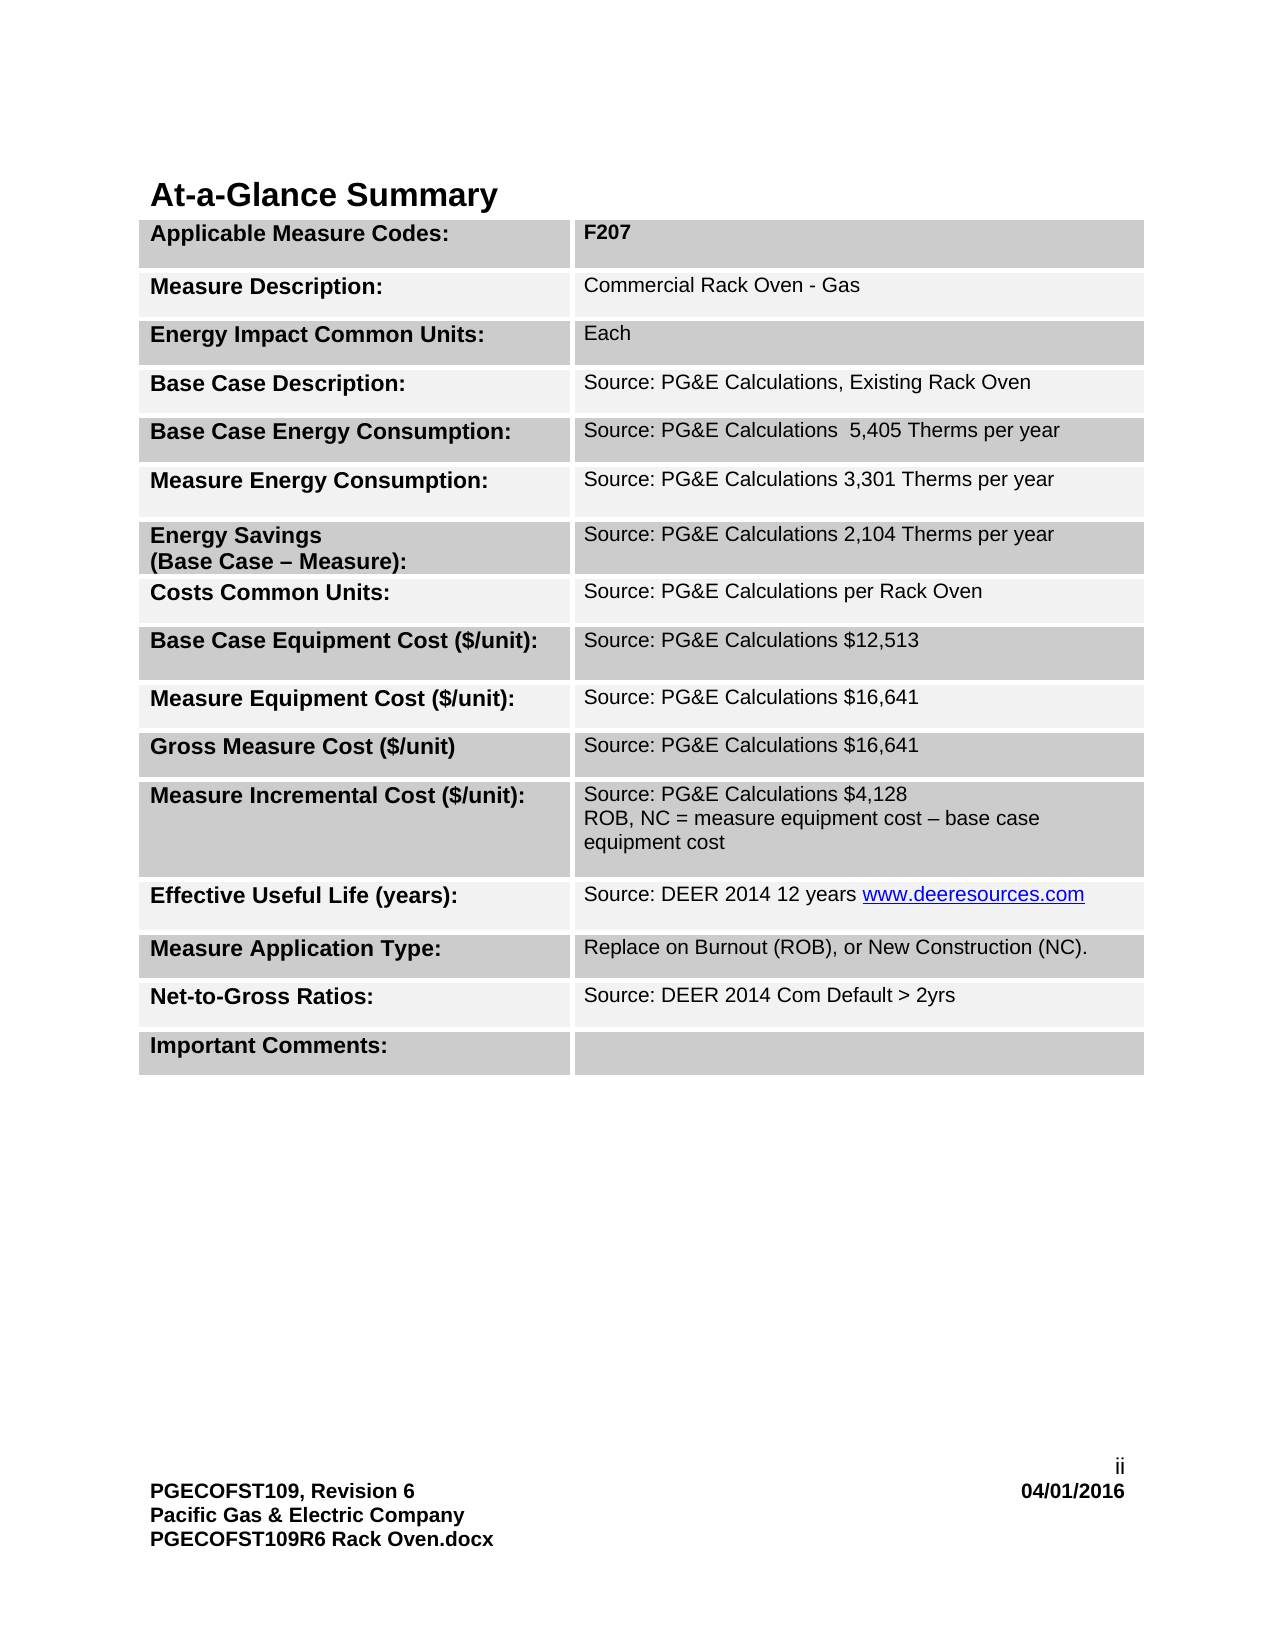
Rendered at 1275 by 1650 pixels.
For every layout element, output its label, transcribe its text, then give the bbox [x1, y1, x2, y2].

table_cell Replace on Burnout (ROB), or New Construction (NC). [575, 935, 1144, 978]
table_cell Commercial Rack Oven - Gas [575, 273, 1144, 317]
table_cell Base Case Energy Consumption: [139, 418, 570, 462]
table_cell Source: PG&E Calculations 5,405 Therms per year [575, 418, 1144, 462]
table_cell Measure Description: [139, 273, 570, 317]
subtitle At-a-Glance Summary [150, 175, 1125, 213]
table_cell Source: PG&E Calculations per Rack Oven [575, 579, 1144, 623]
table_cell Source: PG&E Calculations 3,301 Therms per year [575, 467, 1144, 517]
table_cell Effective Useful Life (years): [139, 882, 570, 930]
table_cell [575, 1032, 1144, 1075]
table_cell Energy Impact Common Units: [139, 321, 570, 365]
table_cell Source: PG&E Calculations $16,641 [575, 733, 1144, 777]
table_cell Net-to-Gross Ratios: [139, 983, 570, 1027]
table_cell Energy Savings (Base Case – Measure): [139, 522, 570, 574]
table_cell Source: PG&E Calculations, Existing Rack Oven [575, 370, 1144, 413]
table_cell Costs Common Units: [139, 579, 570, 623]
table_header Applicable Measure Codes: [139, 220, 570, 268]
table_cell Measure Energy Consumption: [139, 467, 570, 517]
table_cell Source: DEER 2014 Com Default > 2yrs [575, 983, 1144, 1027]
table_cell Important Comments: [139, 1032, 570, 1075]
table_cell Source: PG&E Calculations $16,641 [575, 685, 1144, 728]
table_cell Measure Application Type: [139, 935, 570, 978]
table_cell Base Case Equipment Cost ($/unit): [139, 627, 570, 680]
table_cell Measure Incremental Cost ($/unit): [139, 782, 570, 877]
table_cell Source: PG&E Calculations 2,104 Therms per year [575, 522, 1144, 574]
table_cell Source: PG&E Calculations $12,513 [575, 627, 1144, 680]
table_cell Measure Equipment Cost ($/unit): [139, 685, 570, 728]
table_cell Source: DEER 2014 12 years www.deeresources.com [575, 882, 1144, 930]
table_cell Gross Measure Cost ($/unit) [139, 733, 570, 777]
table_cell Each [575, 321, 1144, 365]
table_header F207 [575, 220, 1144, 268]
table_cell Base Case Description: [139, 370, 570, 413]
table_cell Source: PG&E Calculations $4,128 ROB, NC = measure equipment cost – base case equipment cost [575, 782, 1144, 877]
